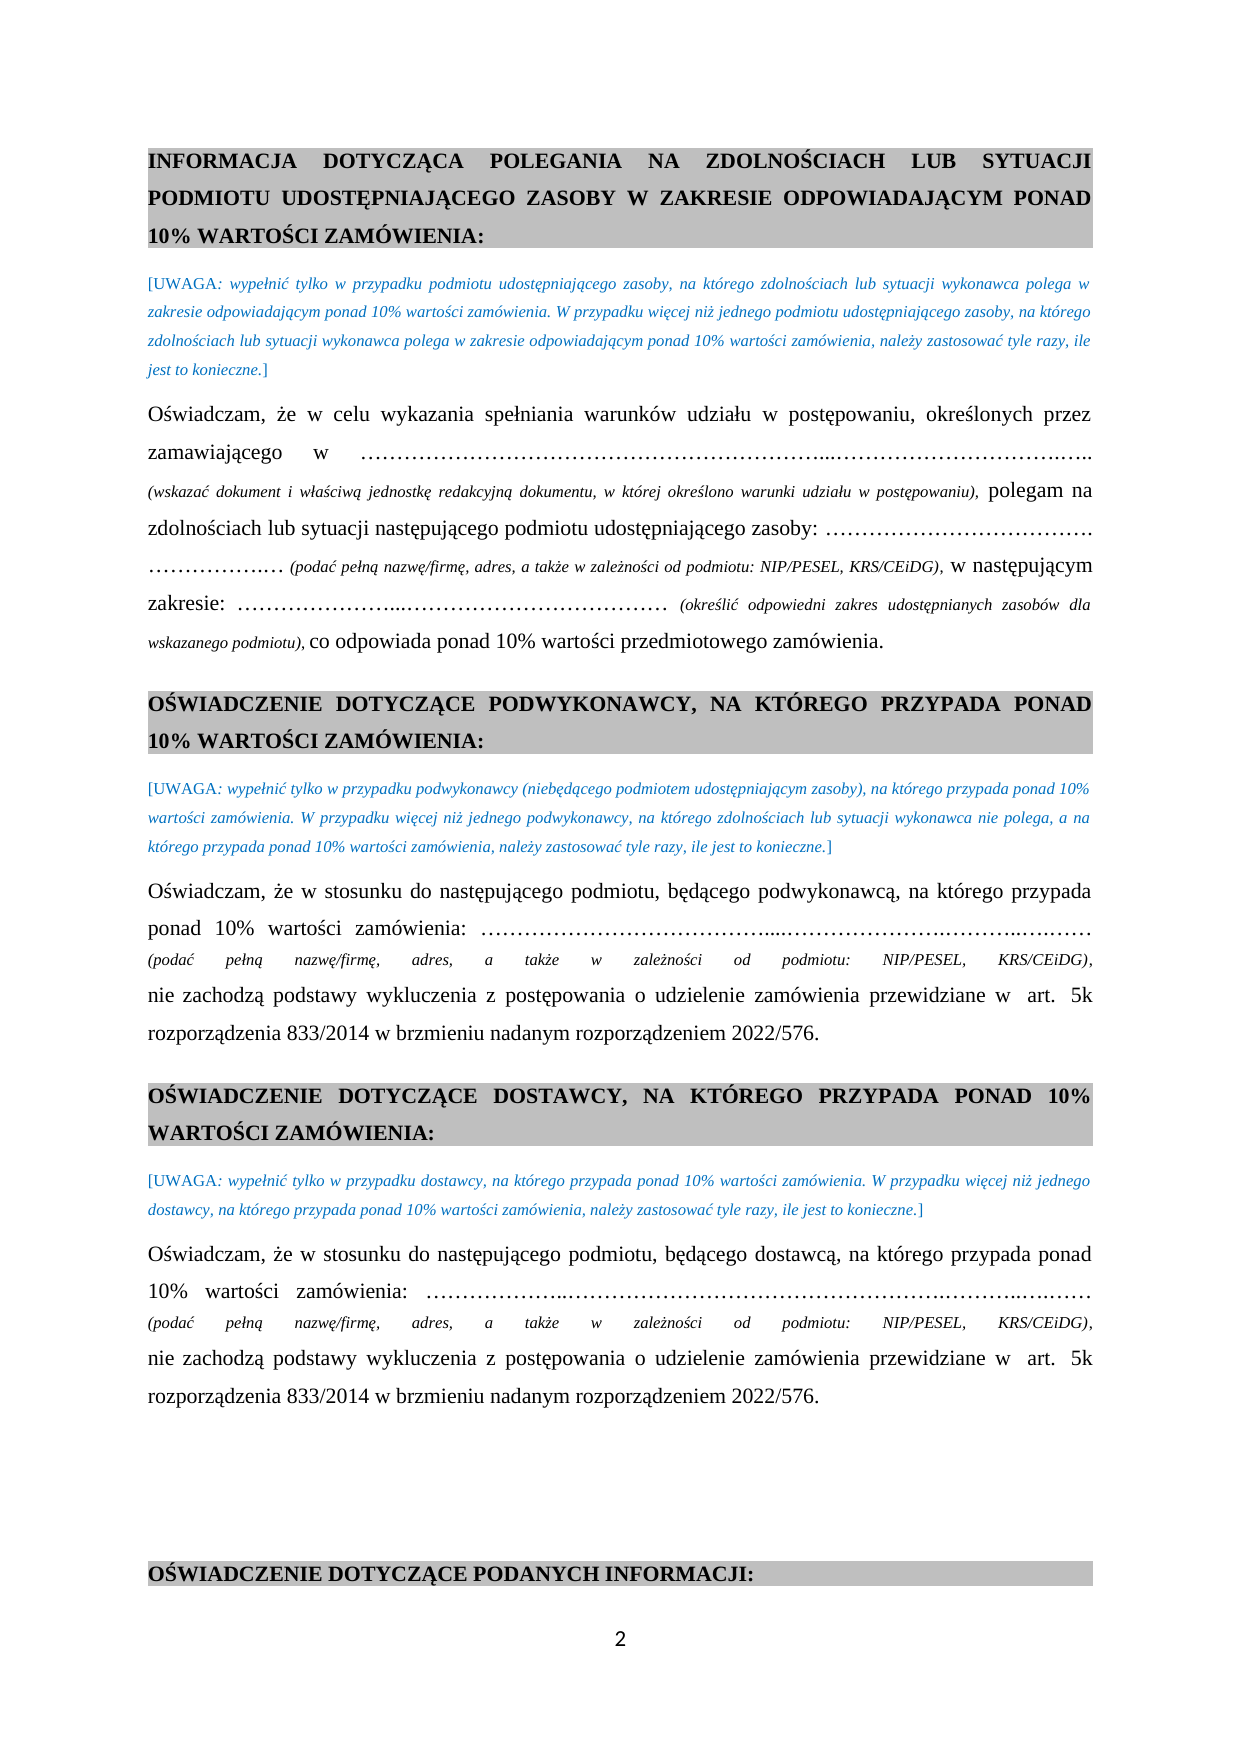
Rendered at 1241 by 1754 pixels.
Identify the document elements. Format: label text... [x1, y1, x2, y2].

text [UWAGA: wypełnić tylko w przypadku dostawcy, na którego przypada ponad 10% wartości zamówienia. W przypadku więcej niż jednego dostawcy, na którego przypada ponad 10% wartości zamówienia, należy zastosować tyle razy, ile jest to konieczne.] [148, 1171, 1093, 1219]
text Oświadczam, że w stosunku do następującego podmiotu, będącego podwykonawcą, na którego przypada ponad 10% wartości zamówienia: …………………………………....………………….………..….…… (podać pełną nazwę/firmę, adres, a także w zależności od podmiotu: NIP/PESEL, KRS/CEiDG), nie zachodzą podstawy wykluczenia z postępowania o udzielenie zamówienia przewidziane w art. 5k rozporządzenia 833/2014 w brzmieniu nadanym rozporządzeniem 2022/576. [148, 878, 1093, 1045]
text [UWAGA: wypełnić tylko w przypadku podwykonawcy (niebędącego podmiotem udostępniającym zasoby), na którego przypada ponad 10% wartości zamówienia. W przypadku więcej niż jednego podwykonawcy, na którego zdolnościach lub sytuacji wykonawca nie polega, a na którego przypada ponad 10% wartości zamówienia, należy zastosować tyle razy, ile jest to konieczne.] [148, 779, 1093, 856]
text INFORMACJA DOTYCZĄCA POLEGANIA NA ZDOLNOŚCIACH LUB SYTUACJI PODMIOTU UDOSTĘPNIAJĄCEGO ZASOBY W ZAKRESIE ODPOWIADAJĄCYM PONAD 10% WARTOŚCI ZAMÓWIENIA: [148, 148, 1093, 248]
text OŚWIADCZENIE DOTYCZĄCE PODWYKONAWCY, NA KTÓREGO PRZYPADA PONAD 10% WARTOŚCI ZAMÓWIENIA: [148, 691, 1093, 754]
text [UWAGA: wypełnić tylko w przypadku podmiotu udostępniającego zasoby, na którego zdolnościach lub sytuacji wykonawca polega w zakresie odpowiadającym ponad 10% wartości zamówienia. W przypadku więcej niż jednego podmiotu udostępniającego zasoby, na którego zdolnościach lub sytuacji wykonawca polega w zakresie odpowiadającym ponad 10% wartości zamówienia, należy zastosować tyle razy, ile jest to konieczne.] [148, 273, 1093, 379]
text OŚWIADCZENIE DOTYCZĄCE DOSTAWCY, NA KTÓREGO PRZYPADA PONAD 10% WARTOŚCI ZAMÓWIENIA: [148, 1083, 1093, 1146]
text Oświadczam, że w celu wykazania spełniania warunków udziału w postępowaniu, określonych przez zamawiającego w ………………………………………………………...………………………….….. (wskazać dokument i właściwą jednostkę redakcyjną dokumentu, w której określono warunki udziału w postępowaniu), polegam na zdolnościach lub sytuacji następującego podmiotu udostępniającego zasoby: ……………………………….…………….… (podać pełną nazwę/firmę, adres, a także w zależności od podmiotu: NIP/PESEL, KRS/CEiDG), w następującym zakresie: …………………...……………………………… (określić odpowiedni zakres udostępnianych zasobów dla wskazanego podmiotu), co odpowiada ponad 10% wartości przedmiotowego zamówienia. [148, 401, 1093, 653]
text Oświadczam, że w stosunku do następującego podmiotu, będącego dostawcą, na którego przypada ponad 10% wartości zamówienia: ………………..…………………………………………….………..….…… (podać pełną nazwę/firmę, adres, a także w zależności od podmiotu: NIP/PESEL, KRS/CEiDG), nie zachodzą podstawy wykluczenia z postępowania o udzielenie zamówienia przewidziane w art. 5k rozporządzenia 833/2014 w brzmieniu nadanym rozporządzeniem 2022/576. [148, 1241, 1093, 1408]
text OŚWIADCZENIE DOTYCZĄCE PODANYCH INFORMACJI: [148, 1561, 1093, 1586]
